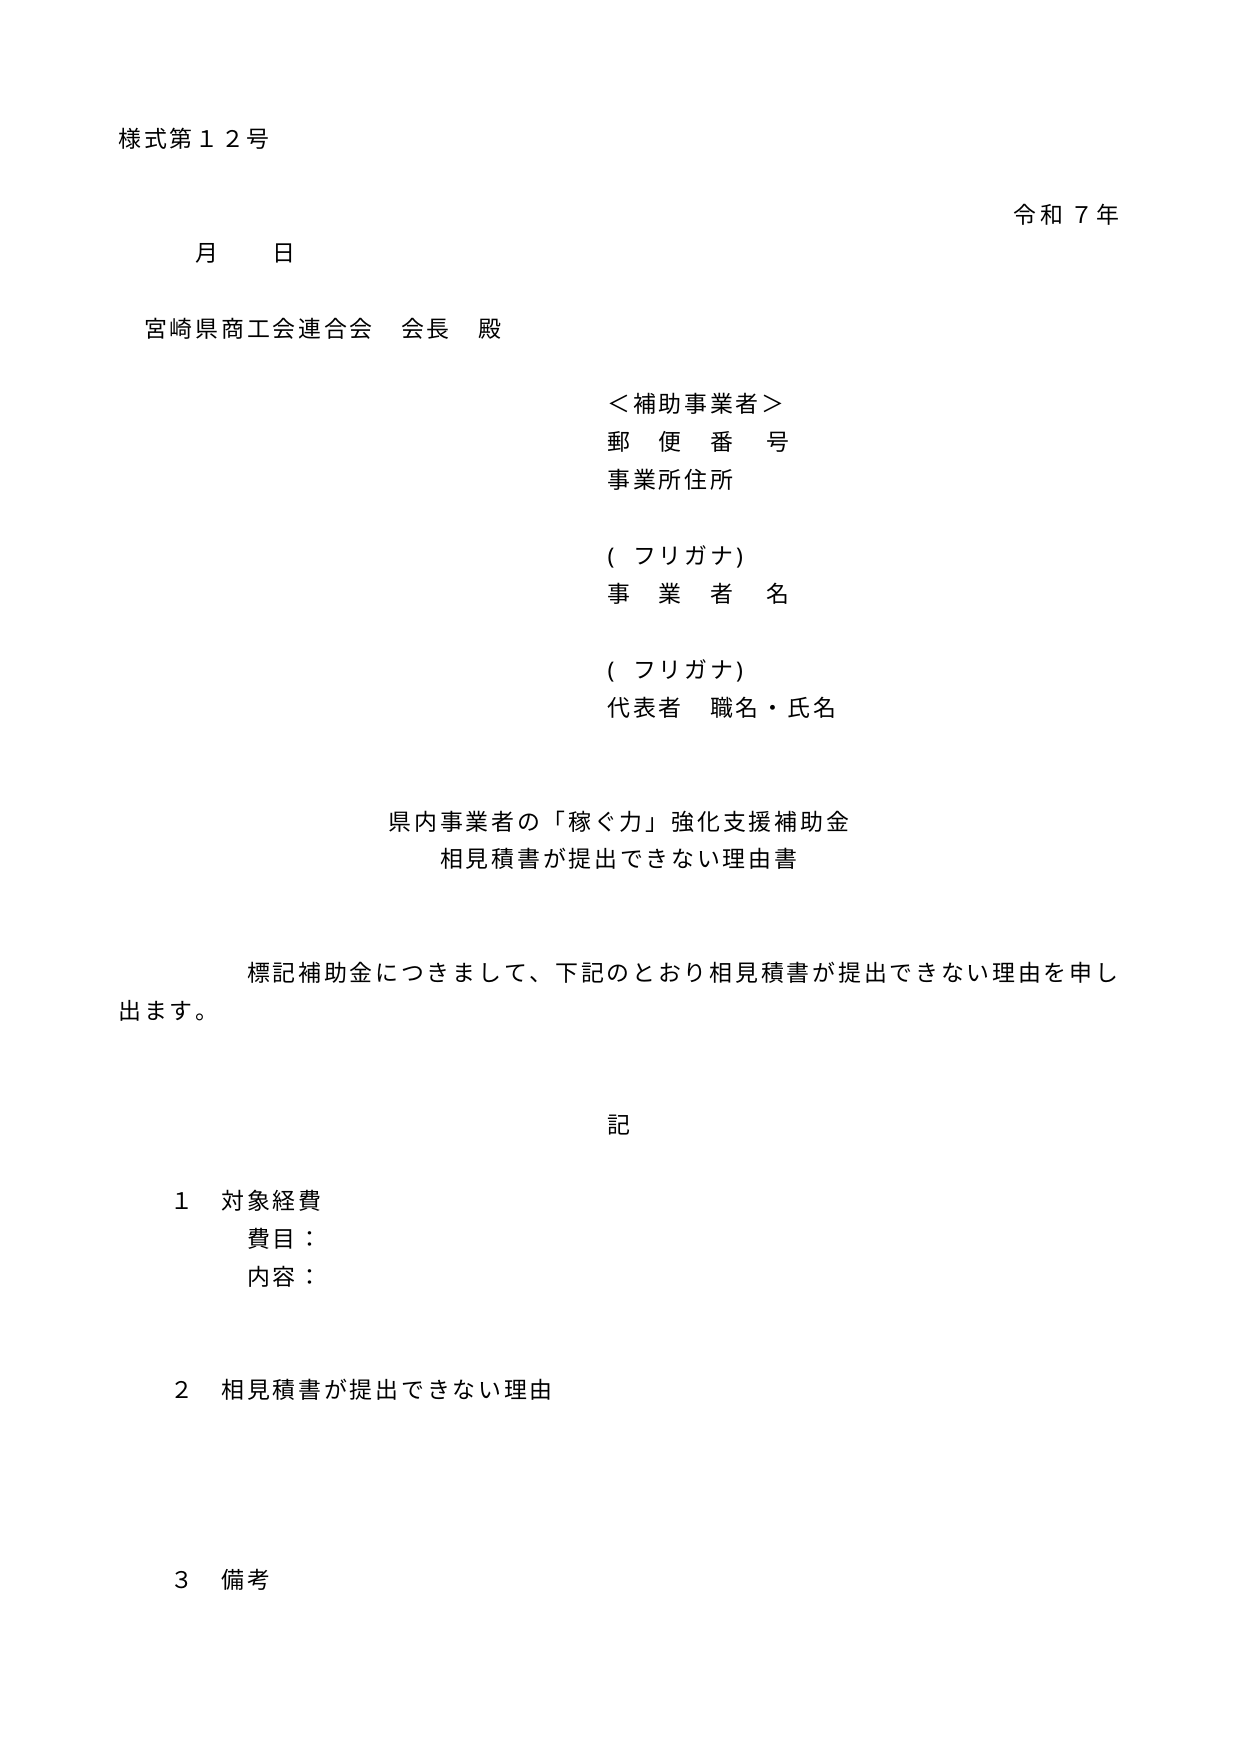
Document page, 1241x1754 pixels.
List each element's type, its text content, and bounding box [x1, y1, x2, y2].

text 内容： [145, 1256, 1122, 1294]
text 様式第１２号 [77, 119, 1122, 157]
text 相見積書が提出できない理由書 [77, 839, 1122, 877]
text 県内事業者の「稼ぐ力」強化支援補助金 [77, 801, 1122, 839]
text １ 対象経費 [145, 1180, 1122, 1218]
text ３ 備考 [145, 1559, 1122, 1597]
text 代表者 職名・氏名 [118, 687, 1122, 725]
text 宮崎県商工会連合会 会長 殿 [118, 308, 1122, 346]
text (フリガナ) [118, 649, 1122, 687]
text 事業所住所 [118, 460, 1122, 498]
text 事業者名 [118, 574, 1122, 612]
text 記 [77, 1104, 1122, 1142]
text 費目： [145, 1218, 1122, 1256]
text 標記補助金につきまして、下記のとおり相見積書が提出できない理由を申し出ます。 [0, 953, 1122, 1029]
text ＜補助事業者＞ [118, 384, 1122, 422]
text 令和７年 月 日 [77, 194, 1122, 270]
text 郵便番号 [118, 422, 1122, 460]
text ２ 相見積書が提出できない理由 [145, 1370, 1122, 1408]
text (フリガナ) [118, 536, 1122, 574]
